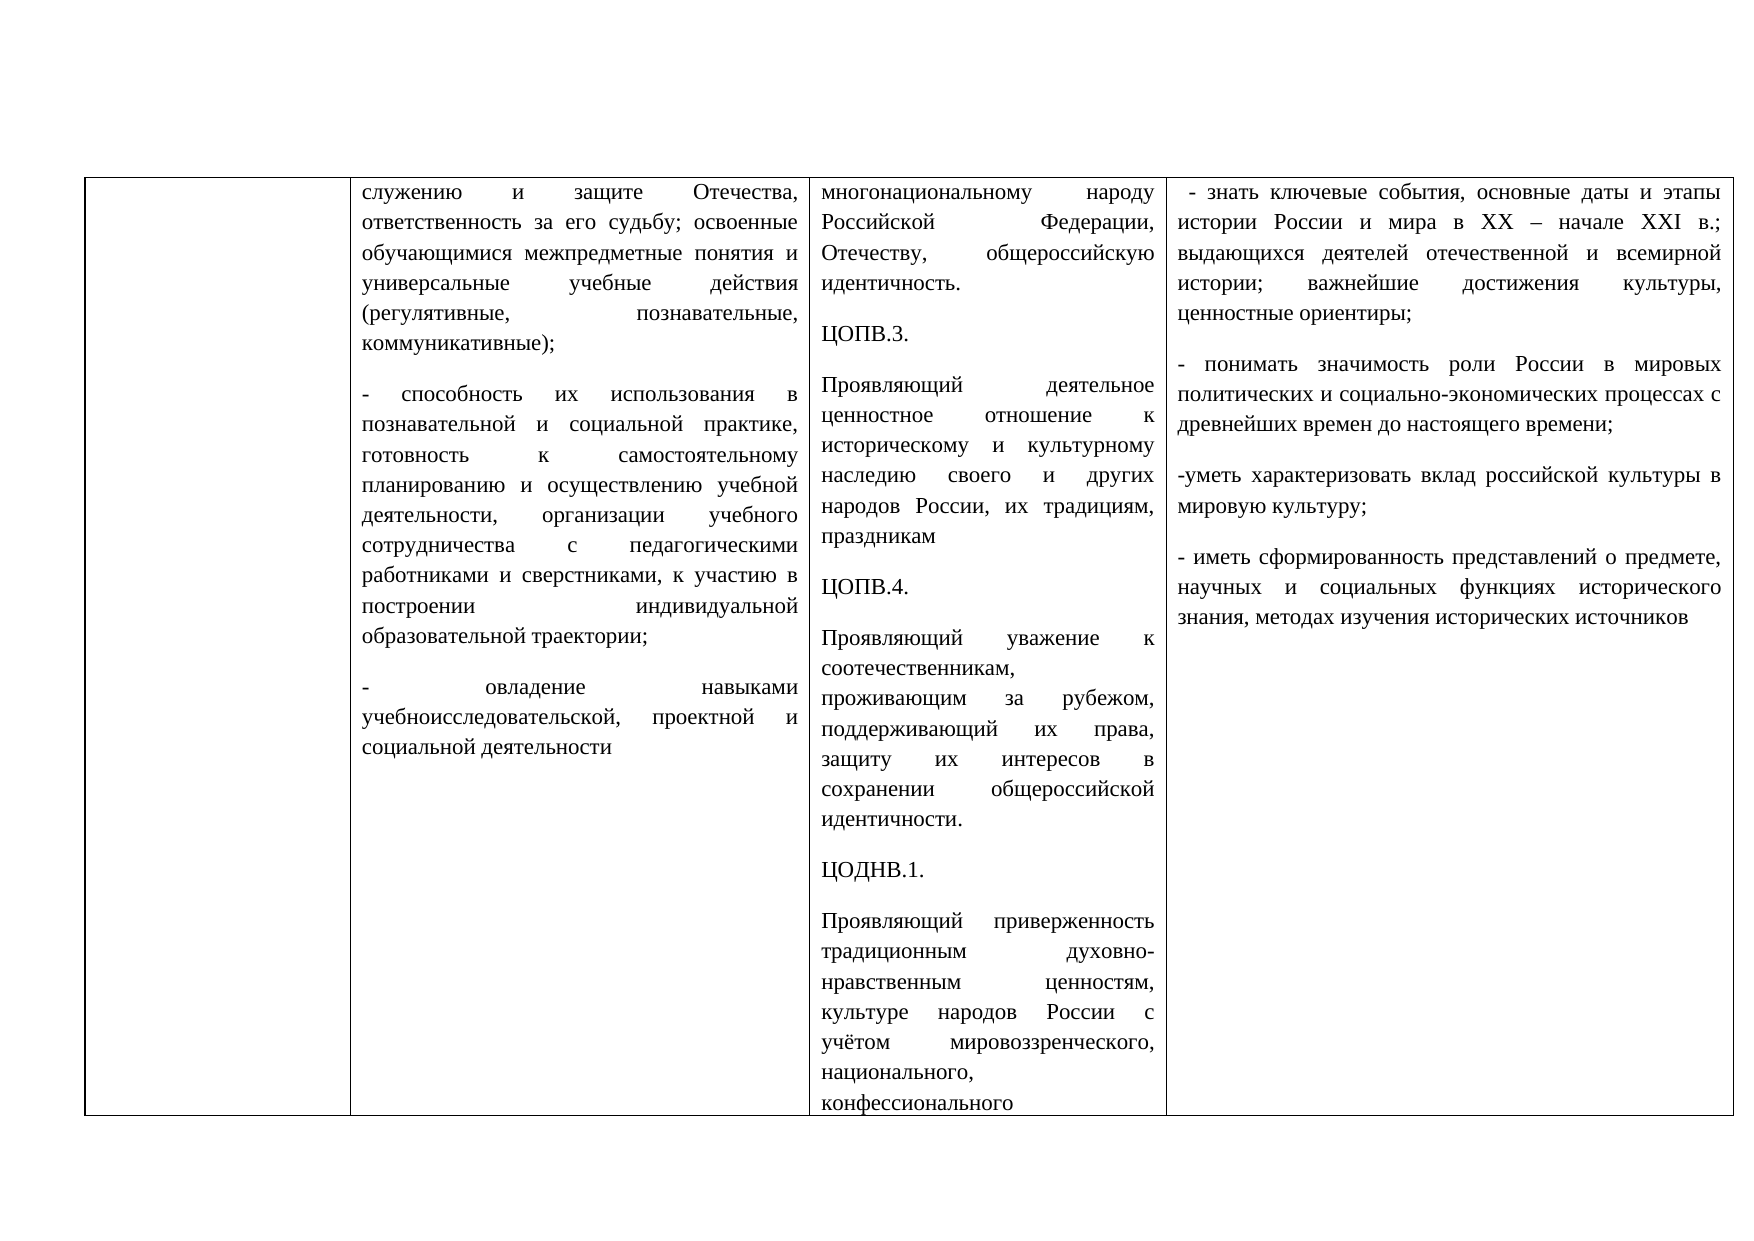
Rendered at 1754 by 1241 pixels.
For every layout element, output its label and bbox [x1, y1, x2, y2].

table_cell [86, 178, 350, 1115]
table_cell [351, 178, 809, 1115]
table_cell [1167, 178, 1733, 1115]
table_cell [810, 178, 1166, 1115]
